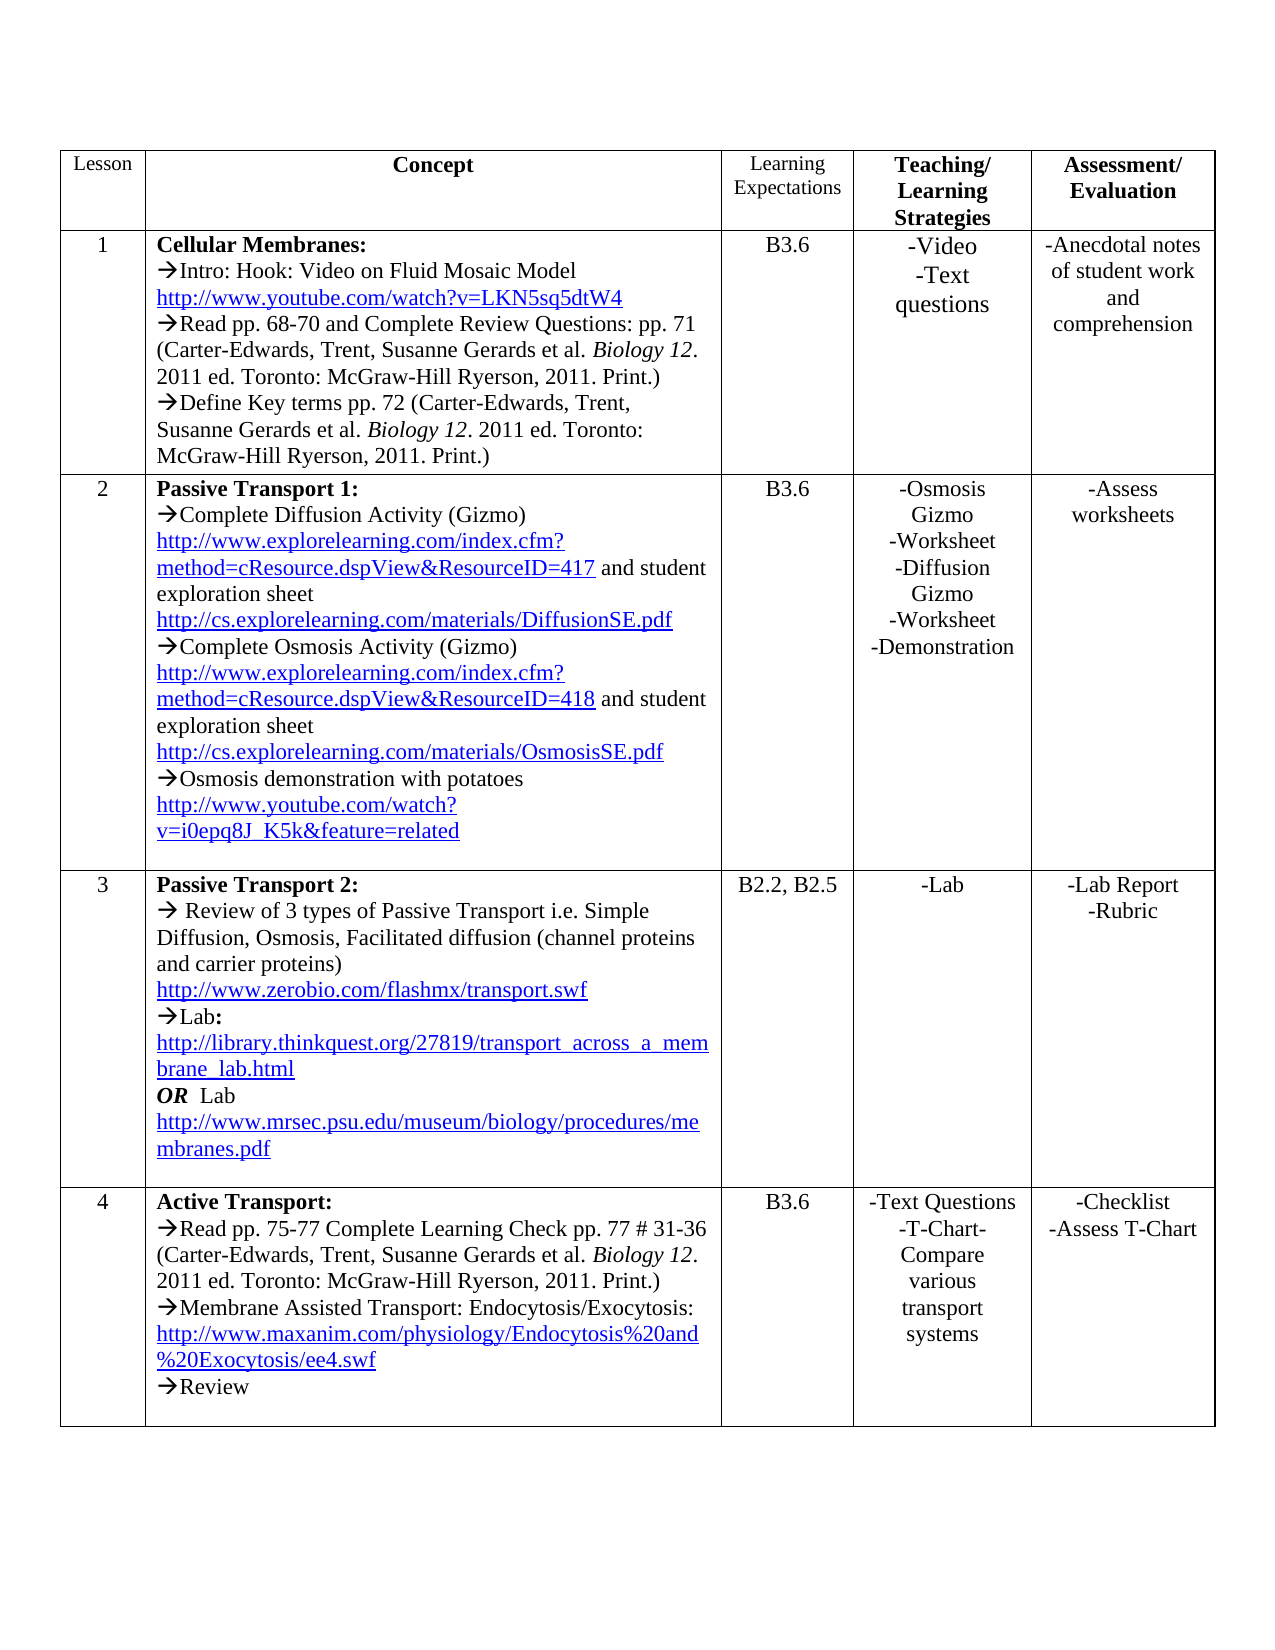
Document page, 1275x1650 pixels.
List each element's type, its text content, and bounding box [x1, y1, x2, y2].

table_cell Passive Transport 1: Complete Diffusion Activity (Gizmo) http://www.explorelearning.com/index.cfm?method=cResource.dspView&ResourceID=417 and student exploration sheet http://cs.explorelearning.com/materials/DiffusionSE.pdf Complete Osmosis Activity (Gizmo) http://www.explorelearning.com/index.cfm?method=cResource.dspView&ResourceID=418 and student exploration sheet http://cs.explorelearning.com/materials/OsmosisSE.pdf Osmosis demonstration with potatoes http://www.youtube.com/watch?v=i0epq8J_K5k&feature=related [146, 475, 721, 870]
table_cell B3.6 [722, 1188, 853, 1426]
table_cell B3.6 [722, 231, 853, 474]
table_header Concept [146, 151, 721, 230]
table_cell 3 [61, 871, 145, 1187]
table_header Assessment/Evaluation [1032, 151, 1214, 230]
table_cell -Checklist -Assess T-Chart [1032, 1188, 1214, 1426]
table_cell Cellular Membranes: Intro: Hook: Video on Fluid Mosaic Model http://www.youtube.com/watch?v=LKN5sq5dtW4 Read pp. 68-70 and Complete Review Questions: pp. 71 (Carter-Edwards, Trent, Susanne Gerards et al. Biology 12. 2011 ed. Toronto: McGraw-Hill Ryerson, 2011. Print.) Define Key terms pp. 72 (Carter-Edwards, Trent, Susanne Gerards et al. Biology 12. 2011 ed. Toronto: McGraw-Hill Ryerson, 2011. Print.) [146, 231, 721, 474]
table_cell -Osmosis Gizmo -Worksheet -Diffusion Gizmo -Worksheet -Demonstration [854, 475, 1031, 870]
table_header Lesson [61, 151, 145, 230]
table_cell -Anecdotal notes of student work and comprehension [1032, 231, 1214, 474]
table_cell 2 [61, 475, 145, 870]
table_cell -Assess worksheets [1032, 475, 1214, 870]
table_header Learning Expectations [722, 151, 853, 230]
table_cell Passive Transport 2: Review of 3 types of Passive Transport i.e. Simple Diffusion, Osmosis, Facilitated diffusion (channel proteins and carrier proteins) http://www.zerobio.com/flashmx/transport.swf Lab: http://library.thinkquest.org/27819/transport_across_a_membrane_lab.html OR Lab http://www.mrsec.psu.edu/museum/biology/procedures/membranes.pdf [146, 871, 721, 1187]
table_cell -Text Questions -T-Chart-Compare various transport systems [854, 1188, 1031, 1426]
table_cell 4 [61, 1188, 145, 1426]
table_cell B3.6 [722, 475, 853, 870]
table_cell B2.2, B2.5 [722, 871, 853, 1187]
table_header Teaching/ Learning Strategies [854, 151, 1031, 230]
table_cell -Video -Text questions [854, 231, 1031, 474]
table_cell 1 [61, 231, 145, 474]
table_cell Active Transport: Read pp. 75-77 Complete Learning Check pp. 77 # 31-36 (Carter-Edwards, Trent, Susanne Gerards et al. Biology 12. 2011 ed. Toronto: McGraw-Hill Ryerson, 2011. Print.) Membrane Assisted Transport: Endocytosis/Exocytosis: http://www.maxanim.com/physiology/Endocytosis%20and%20Exocytosis/ee4.swf Review [146, 1188, 721, 1426]
table_cell -Lab Report -Rubric [1032, 871, 1214, 1187]
table_cell -Lab [854, 871, 1031, 1187]
